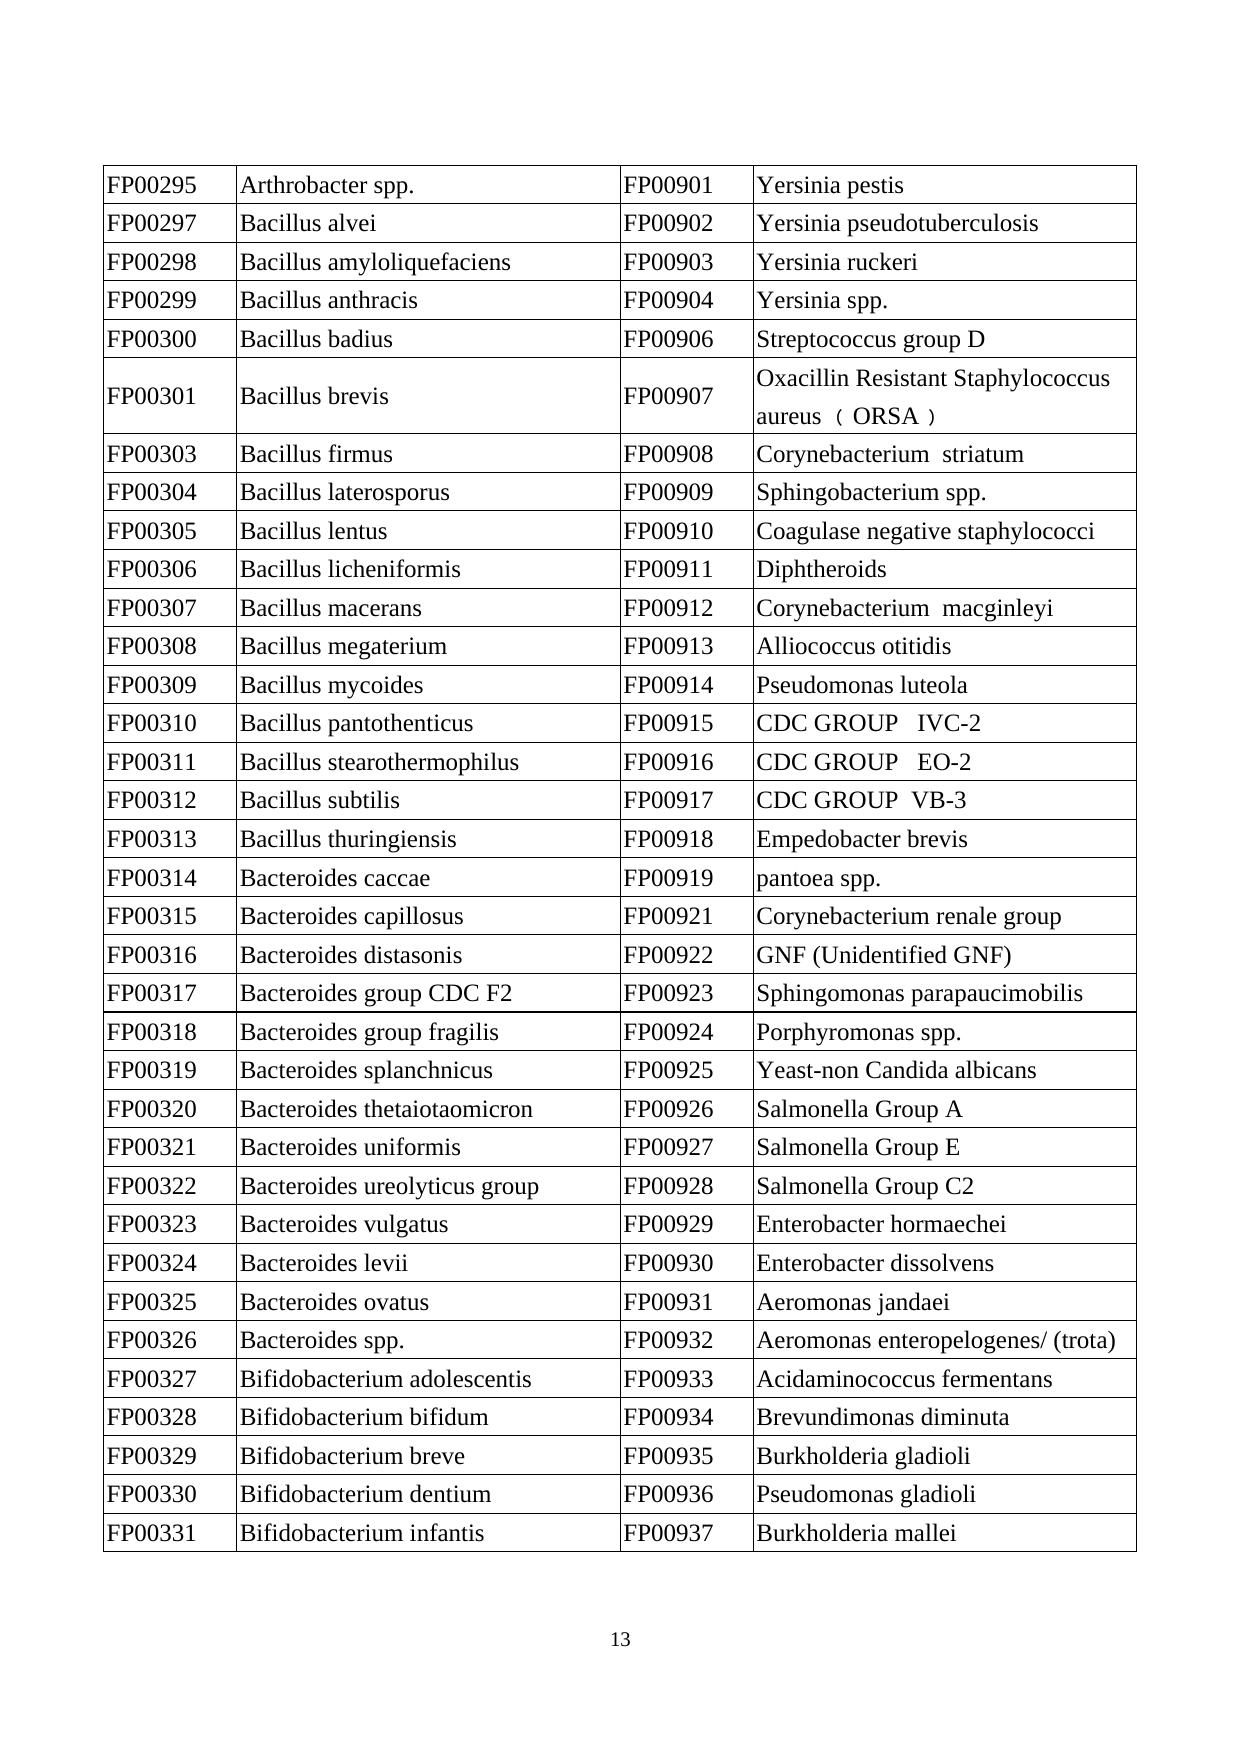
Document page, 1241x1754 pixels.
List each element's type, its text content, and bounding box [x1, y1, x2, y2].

table_cell Salmonella Group C2 [754, 1167, 1136, 1204]
table_cell FP00904 [621, 281, 753, 319]
table_cell CDC GROUP IVC-2 [754, 704, 1136, 742]
table_cell Streptococcus group D [754, 320, 1136, 357]
table_cell Brevundimonas diminuta [754, 1398, 1136, 1435]
table_cell Sphingomonas parapaucimobilis [754, 974, 1136, 1011]
table_cell Coagulase negative staphylococci [754, 511, 1136, 549]
table_cell FP00297 [104, 204, 236, 242]
table_cell FP00312 [104, 781, 236, 819]
table_cell FP00325 [104, 1282, 236, 1320]
table_cell FP00936 [621, 1475, 753, 1512]
table_cell FP00295 [104, 166, 236, 203]
table_cell FP00909 [621, 473, 753, 510]
table_cell FP00328 [104, 1398, 236, 1435]
table_cell Bacillus anthracis [237, 281, 620, 319]
table_cell Porphyromonas spp. [754, 1013, 1136, 1050]
table_cell Bifidobacterium breve [237, 1436, 620, 1474]
table_cell Bacteroides thetaiotaomicron [237, 1090, 620, 1127]
table_cell FP00932 [621, 1321, 753, 1358]
table_cell FP00315 [104, 897, 236, 934]
table_cell Bifidobacterium infantis [237, 1514, 620, 1551]
table_cell FP00311 [104, 743, 236, 780]
table_cell FP00323 [104, 1205, 236, 1243]
table_cell Bacteroides vulgatus [237, 1205, 620, 1243]
table_cell FP00931 [621, 1282, 753, 1320]
table_cell Salmonella Group A [754, 1090, 1136, 1127]
table_cell Alliococcus otitidis [754, 627, 1136, 664]
table_cell FP00925 [621, 1051, 753, 1088]
table_cell FP00319 [104, 1051, 236, 1088]
table_cell Arthrobacter spp. [237, 166, 620, 203]
table_cell FP00331 [104, 1514, 236, 1551]
table_cell FP00908 [621, 434, 753, 472]
table_cell Bacillus alvei [237, 204, 620, 242]
table_cell Yersinia pestis [754, 166, 1136, 203]
table_cell FP00910 [621, 511, 753, 549]
table_cell FP00929 [621, 1205, 753, 1243]
table_cell FP00327 [104, 1359, 236, 1397]
table_cell FP00911 [621, 550, 753, 587]
table_cell FP00919 [621, 858, 753, 896]
table_cell Bifidobacterium dentium [237, 1475, 620, 1512]
table_cell Bacillus badius [237, 320, 620, 357]
table_cell Corynebacterium renale group [754, 897, 1136, 934]
table_cell FP00923 [621, 974, 753, 1011]
table_cell Yersinia pseudotuberculosis [754, 204, 1136, 242]
table_cell FP00917 [621, 781, 753, 819]
table_cell Pseudomonas luteola [754, 666, 1136, 703]
table_cell Pseudomonas gladioli [754, 1475, 1136, 1512]
table_cell FP00304 [104, 473, 236, 510]
table_cell Bacillus laterosporus [237, 473, 620, 510]
table_cell Yersinia ruckeri [754, 243, 1136, 280]
table_cell Acidaminococcus fermentans [754, 1359, 1136, 1397]
table_cell Oxacillin Resistant Staphylococcus aureus ﹙ORSA﹚ [754, 358, 1136, 433]
table_cell Burkholderia mallei [754, 1514, 1136, 1551]
table_cell FP00918 [621, 820, 753, 857]
table_cell FP00330 [104, 1475, 236, 1512]
table_cell FP00306 [104, 550, 236, 587]
table_cell Bacteroides ureolyticus group [237, 1167, 620, 1204]
table_cell Bifidobacterium bifidum [237, 1398, 620, 1435]
table_cell FP00912 [621, 589, 753, 626]
table_cell FP00921 [621, 897, 753, 934]
table_cell Bacteroides caccae [237, 858, 620, 896]
table_cell FP00914 [621, 666, 753, 703]
table_cell FP00926 [621, 1090, 753, 1127]
table_cell FP00903 [621, 243, 753, 280]
table_cell Bacillus thuringiensis [237, 820, 620, 857]
table_cell Salmonella Group E [754, 1128, 1136, 1166]
table_cell Yeast-non Candida albicans [754, 1051, 1136, 1088]
table_cell FP00324 [104, 1244, 236, 1281]
table_cell FP00916 [621, 743, 753, 780]
table_cell Enterobacter hormaechei [754, 1205, 1136, 1243]
table_cell Bacillus stearothermophilus [237, 743, 620, 780]
table_cell FP00329 [104, 1436, 236, 1474]
table_cell FP00933 [621, 1359, 753, 1397]
table_cell Bacillus brevis [237, 358, 620, 433]
table_cell FP00902 [621, 204, 753, 242]
table_cell Bacteroides uniformis [237, 1128, 620, 1166]
table_cell Bacillus firmus [237, 434, 620, 472]
table_cell FP00935 [621, 1436, 753, 1474]
table_cell FP00326 [104, 1321, 236, 1358]
table_cell Yersinia spp. [754, 281, 1136, 319]
table_cell Bacillus mycoides [237, 666, 620, 703]
table_cell FP00301 [104, 358, 236, 433]
table_cell Bacillus macerans [237, 589, 620, 626]
table_cell FP00930 [621, 1244, 753, 1281]
table_cell Bacteroides capillosus [237, 897, 620, 934]
table_cell FP00317 [104, 974, 236, 1011]
table_cell Bacillus pantothenticus [237, 704, 620, 742]
table_cell FP00937 [621, 1514, 753, 1551]
table_cell Bacillus licheniformis [237, 550, 620, 587]
table_cell FP00308 [104, 627, 236, 664]
table_cell FP00321 [104, 1128, 236, 1166]
table_cell Bacillus megaterium [237, 627, 620, 664]
table_cell FP00907 [621, 358, 753, 433]
table_cell FP00928 [621, 1167, 753, 1204]
table_cell FP00300 [104, 320, 236, 357]
table_cell Bacteroides group CDC F2 [237, 974, 620, 1011]
table_cell FP00310 [104, 704, 236, 742]
table_cell FP00934 [621, 1398, 753, 1435]
table_cell FP00927 [621, 1128, 753, 1166]
table_cell CDC GROUP VB-3 [754, 781, 1136, 819]
table_cell FP00299 [104, 281, 236, 319]
table_cell Bacteroides spp. [237, 1321, 620, 1358]
table_cell Bacteroides group fragilis [237, 1013, 620, 1050]
table_cell FP00906 [621, 320, 753, 357]
table_cell FP00307 [104, 589, 236, 626]
table_cell Aeromonas enteropelogenes/ (trota) [754, 1321, 1136, 1358]
table_cell FP00318 [104, 1013, 236, 1050]
table_cell Empedobacter brevis [754, 820, 1136, 857]
table_cell FP00924 [621, 1013, 753, 1050]
table_cell Bacteroides ovatus [237, 1282, 620, 1320]
table_cell FP00922 [621, 935, 753, 973]
table_cell FP00901 [621, 166, 753, 203]
table_cell Bacillus subtilis [237, 781, 620, 819]
table_cell Corynebacterium striatum [754, 434, 1136, 472]
table_cell Bacteroides levii [237, 1244, 620, 1281]
table_cell FP00913 [621, 627, 753, 664]
table_cell Aeromonas jandaei [754, 1282, 1136, 1320]
table_cell FP00314 [104, 858, 236, 896]
table_cell FP00305 [104, 511, 236, 549]
table_cell Bacillus lentus [237, 511, 620, 549]
table_cell FP00322 [104, 1167, 236, 1204]
table_cell Bacteroides distasonis [237, 935, 620, 973]
table_cell Bacteroides splanchnicus [237, 1051, 620, 1088]
table_cell FP00313 [104, 820, 236, 857]
table_cell FP00316 [104, 935, 236, 973]
table_cell FP00320 [104, 1090, 236, 1127]
table_cell Diphtheroids [754, 550, 1136, 587]
table_cell Bifidobacterium adolescentis [237, 1359, 620, 1397]
table_cell GNF (Unidentified GNF) [754, 935, 1136, 973]
table_cell FP00298 [104, 243, 236, 280]
table_cell pantoea spp. [754, 858, 1136, 896]
table_cell Enterobacter dissolvens [754, 1244, 1136, 1281]
table_cell CDC GROUP EO-2 [754, 743, 1136, 780]
table_cell Sphingobacterium spp. [754, 473, 1136, 510]
table_cell FP00309 [104, 666, 236, 703]
table_cell Corynebacterium macginleyi [754, 589, 1136, 626]
table_cell Burkholderia gladioli [754, 1436, 1136, 1474]
table_cell FP00303 [104, 434, 236, 472]
table_cell Bacillus amyloliquefaciens [237, 243, 620, 280]
table_cell FP00915 [621, 704, 753, 742]
